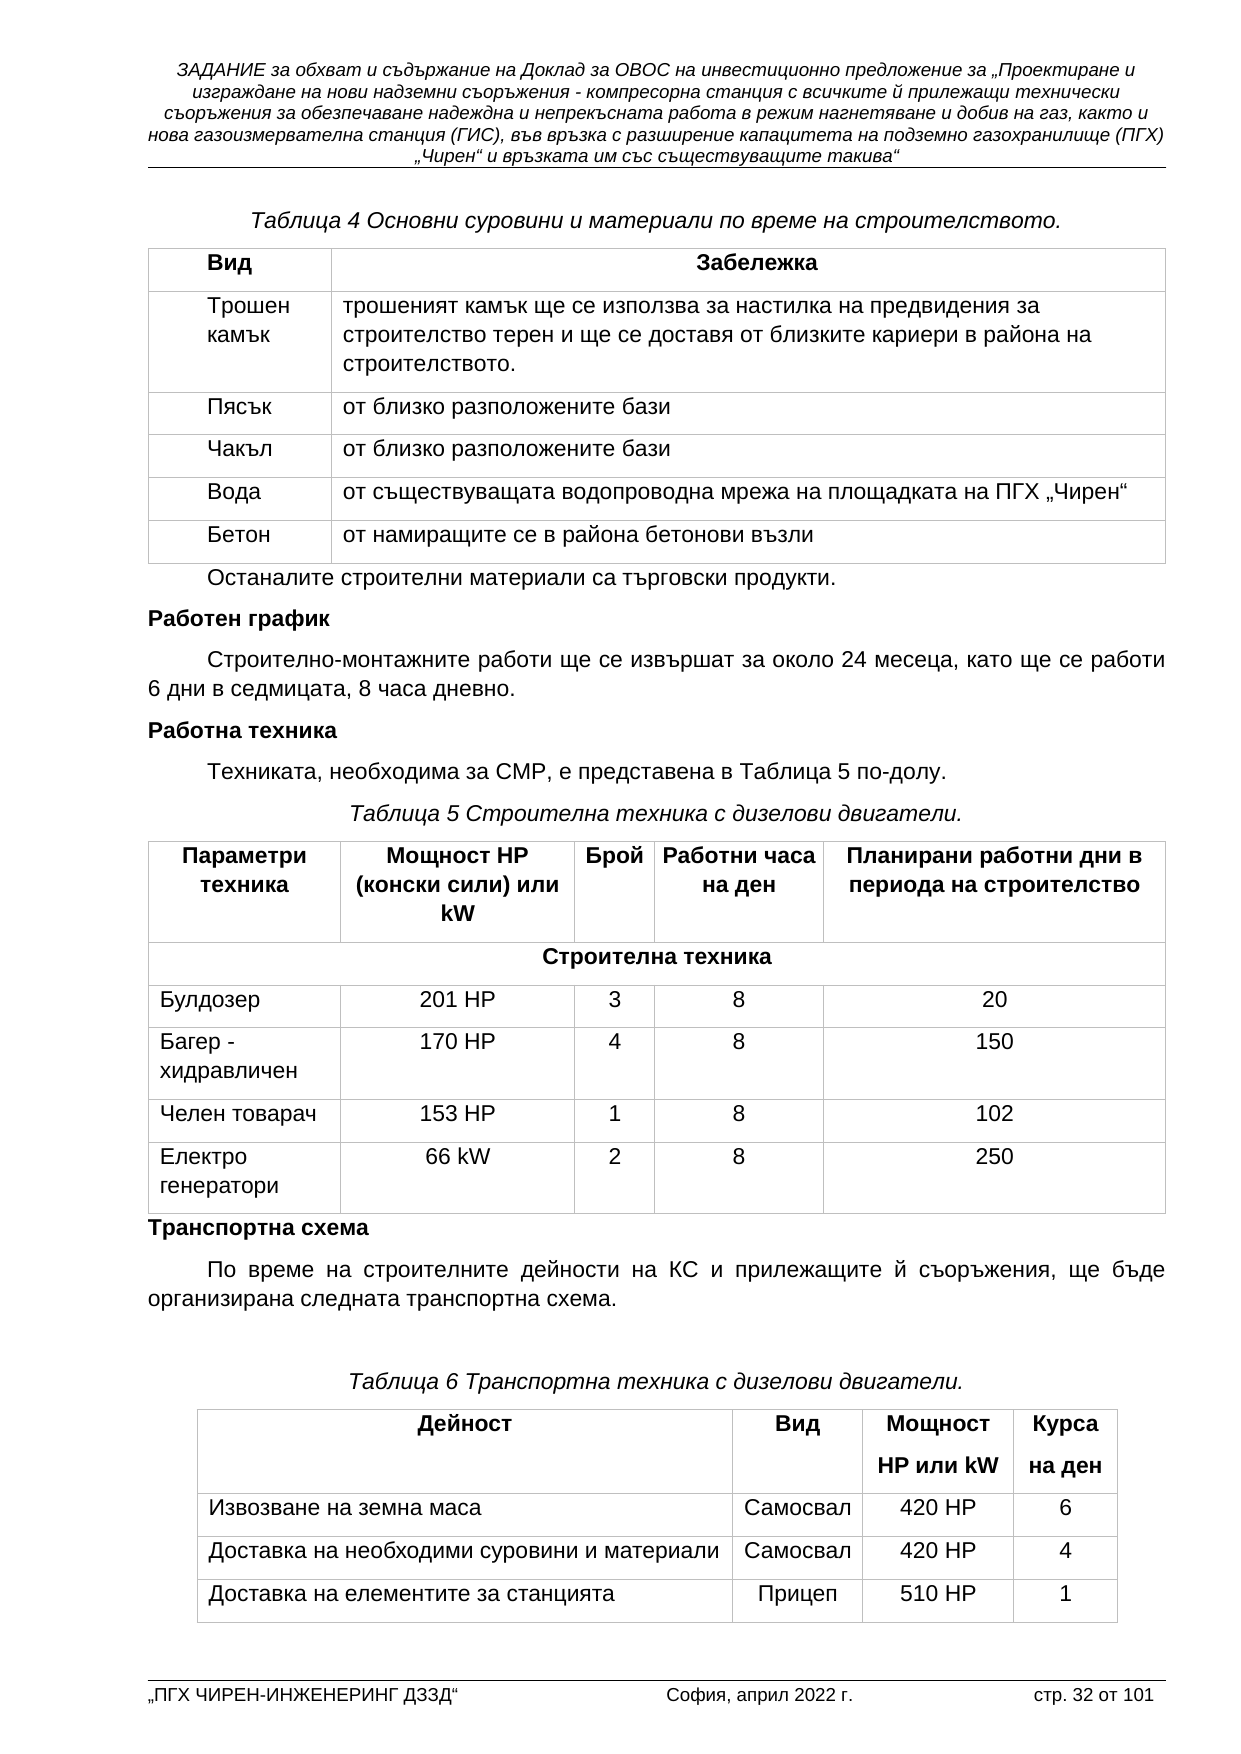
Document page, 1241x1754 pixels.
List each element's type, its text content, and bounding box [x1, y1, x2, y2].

table_cell 8 [655, 1100, 823, 1142]
text Работна техника [148, 717, 1166, 743]
table_cell 1 [575, 1100, 654, 1142]
table_cell от близко разположените бази [332, 435, 1165, 477]
text Таблица 4 Основни суровини и материали по време на строителството. [148, 207, 1166, 233]
table_cell 510 HP [863, 1580, 1013, 1622]
table_header Мощност HP или kW [863, 1410, 1013, 1493]
table_cell 201 HP [341, 986, 574, 1027]
table_cell 4 [1014, 1537, 1117, 1579]
table_cell Вода [149, 478, 331, 520]
table_cell 6 [1014, 1494, 1117, 1536]
table_cell 420 HP [863, 1537, 1013, 1579]
text Транспортна схема [148, 1214, 1166, 1241]
text Таблица 5 Строителна техника с дизелови двигатели. [148, 800, 1166, 826]
text Техниката, необходима за СМР, е представена в Таблица 5 по-долу. [148, 758, 1166, 784]
table_cell Булдозер [149, 986, 340, 1027]
table_cell Самосвал [733, 1537, 862, 1579]
table_cell Бетон [149, 521, 331, 562]
table_cell Извозване на земна маса [198, 1494, 732, 1536]
table_header Работни часа на ден [655, 842, 823, 942]
table_cell 153 HP [341, 1100, 574, 1142]
table_cell 66 kW [341, 1143, 574, 1213]
table_cell Пясък [149, 393, 331, 434]
table_cell Челен товарач [149, 1100, 340, 1142]
table_cell Самосвал [733, 1494, 862, 1536]
table_cell от съществуващата водопроводна мрежа на площадката на ПГХ „Чирен“ [332, 478, 1165, 520]
table_cell Строителна техника [149, 943, 1165, 984]
table_header Забележка [332, 249, 1165, 291]
table_header Вид [733, 1410, 862, 1493]
text Работен график [148, 605, 1166, 631]
table_cell 102 [824, 1100, 1165, 1142]
table_cell 420 HP [863, 1494, 1013, 1536]
table_cell Доставка на елементите за станцията [198, 1580, 732, 1622]
table_cell 250 [824, 1143, 1165, 1213]
table_cell 4 [575, 1028, 654, 1099]
table_header Мощност HP (конски сили) или kW [341, 842, 574, 942]
table_cell от намиращите се в района бетонови възли [332, 521, 1165, 562]
table_cell от близко разположените бази [332, 393, 1165, 434]
table_cell 8 [655, 986, 823, 1027]
table_cell 8 [655, 1028, 823, 1099]
table_header Брой [575, 842, 654, 942]
table_cell трошеният камък ще се използва за настилка на предвидения за строителство терен и ще се доставя от близките кариери в района на строителството. [332, 292, 1165, 392]
table_cell Електро генератори [149, 1143, 340, 1213]
text Строително-монтажните работи ще се извършат за около 24 месеца, като ще се работи 6 дни в седмицата, 8 часа дневно. [148, 646, 1166, 702]
table_cell 20 [824, 986, 1165, 1027]
table_cell Чакъл [149, 435, 331, 477]
table_cell 3 [575, 986, 654, 1027]
table_header Курса на ден [1014, 1410, 1117, 1493]
table_cell Трошен камък [149, 292, 331, 392]
table_cell Багер - хидравличен [149, 1028, 340, 1099]
text Останалите строителни материали са търговски продукти. [148, 564, 1166, 590]
table_header Вид [149, 249, 331, 291]
table_cell 8 [655, 1143, 823, 1213]
table_cell 170 HP [341, 1028, 574, 1099]
table_header Дейност [198, 1410, 732, 1493]
table_cell Прицеп [733, 1580, 862, 1622]
text Таблица 6 Транспортна техника с дизелови двигатели. [148, 1368, 1166, 1394]
text По време на строителните дейности на КС и прилежащите й съоръжения, ще бъде организирана следната транспортна схема. [148, 1256, 1166, 1311]
table_cell 150 [824, 1028, 1165, 1099]
table_cell Доставка на необходими суровини и материали [198, 1537, 732, 1579]
table_cell 2 [575, 1143, 654, 1213]
table_header Планирани работни дни в периода на строителство [824, 842, 1165, 942]
table_header Параметри техника [149, 842, 340, 942]
table_cell 1 [1014, 1580, 1117, 1622]
